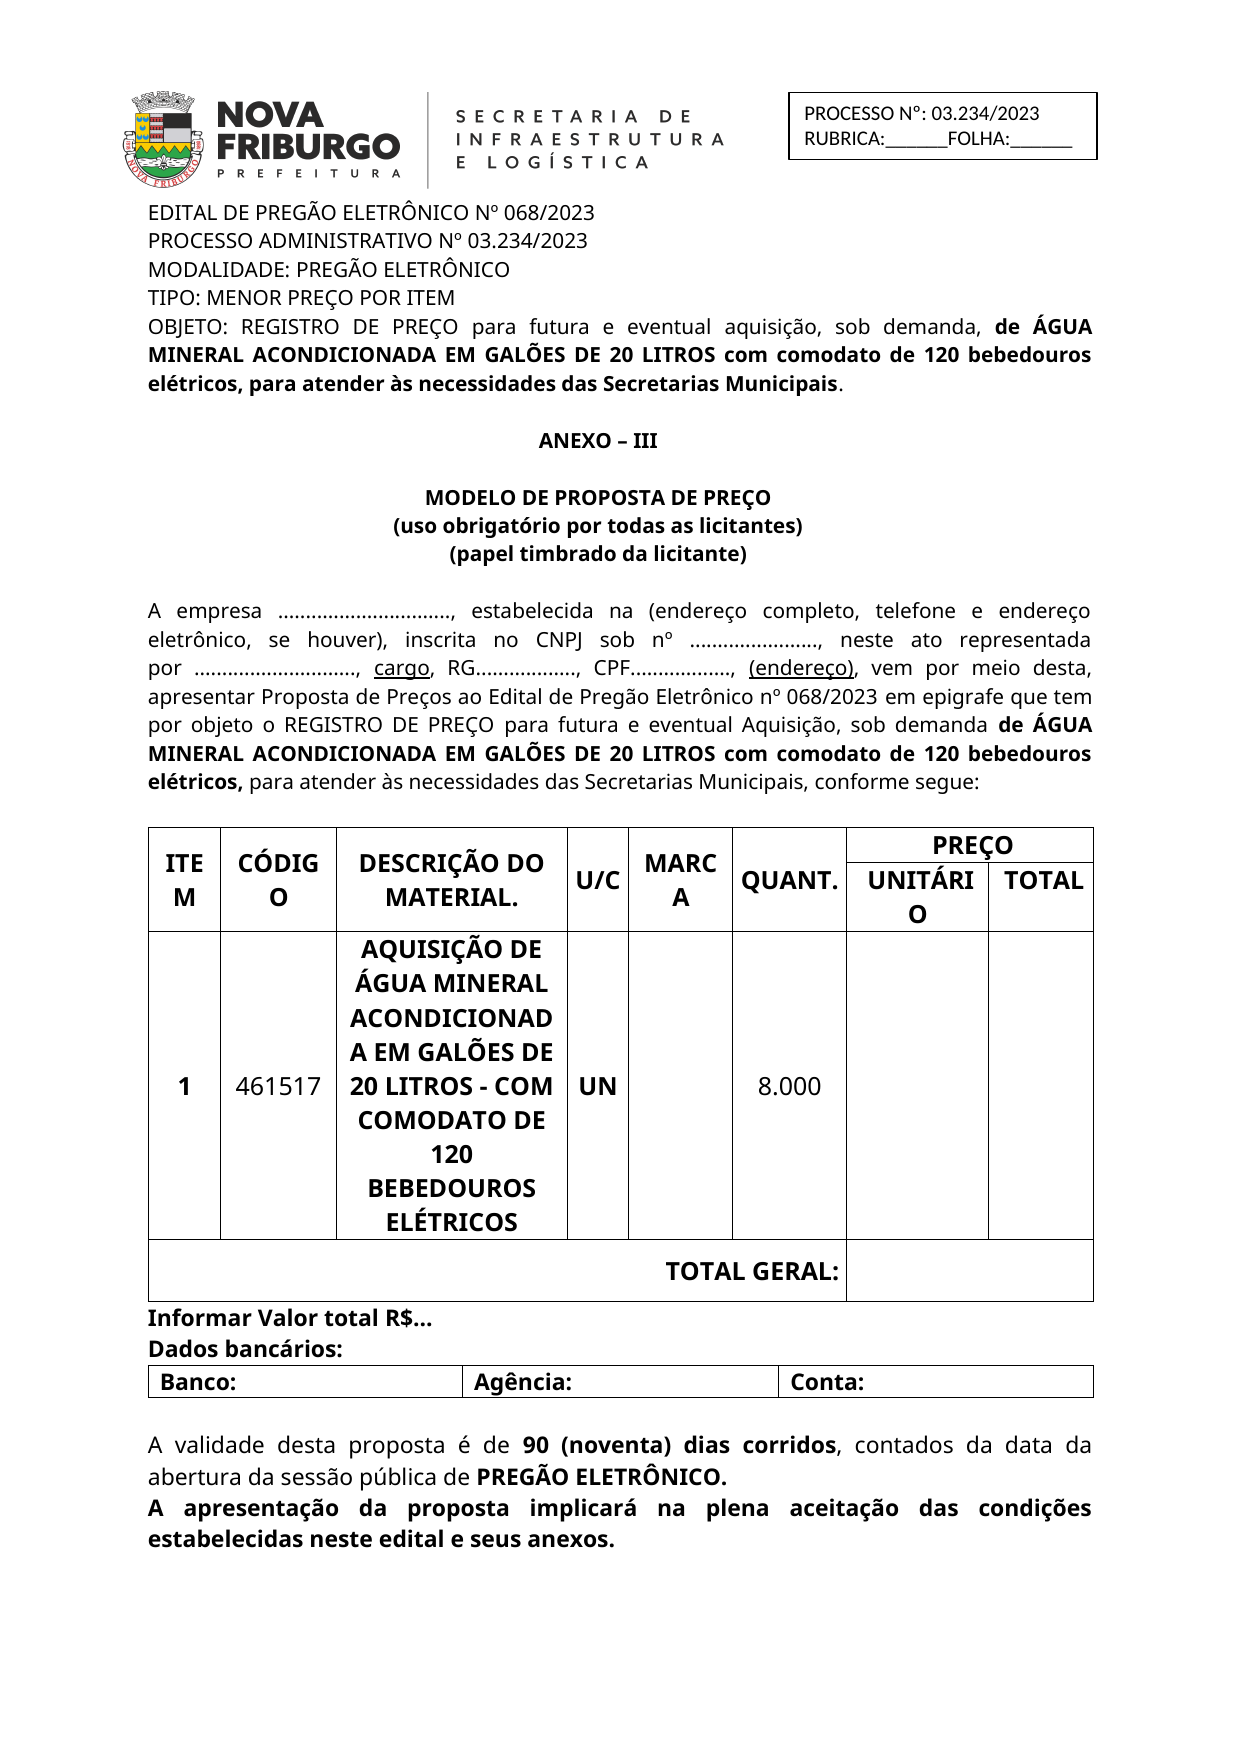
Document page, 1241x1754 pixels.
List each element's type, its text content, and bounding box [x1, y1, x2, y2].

text MODALIDADE: PREGÃO ELETRÔNICO [148, 255, 1092, 283]
table_header MARCA [629, 828, 732, 931]
table_cell UN [568, 932, 628, 1239]
table_header DESCRIÇÃO DO MATERIAL. [337, 828, 567, 931]
text A validade desta proposta é de 90 (noventa) dias corridos, contados da data da abertura da sessão pública de PREGÃO ELETRÔNICO. [148, 1429, 1092, 1492]
picture [100, 70, 755, 198]
table_cell AQUISIÇÃO DE ÁGUA MINERAL ACONDICIONADA EM GALÕES DE 20 LITROS - COM COMODATO DE 120 BEBEDOUROS ELÉTRICOS [337, 932, 567, 1239]
text TIPO: MENOR PREÇO POR ITEM [148, 283, 1092, 312]
table_header ITEM [149, 828, 220, 931]
text PROCESSO ADMINISTRATIVO Nº 03.234/2023 [148, 226, 1092, 255]
text A apresentação da proposta implicará na plena aceitação das condições estabelecidas neste edital e seus anexos. [148, 1492, 1092, 1554]
table_header Conta: [779, 1366, 1093, 1397]
text Dados bancários: [148, 1333, 1092, 1365]
table_cell [989, 932, 1093, 1239]
text EDITAL DE PREGÃO ELETRÔNICO Nº 068/2023 [148, 148, 1092, 226]
table_cell 8.000 [733, 932, 846, 1239]
table_header CÓDIGO [221, 828, 336, 931]
table_header U/C [568, 828, 628, 931]
text Informar Valor total R$... [148, 1302, 1092, 1333]
table_cell [629, 932, 732, 1239]
list A empresa ..............................., estabelecida na (endereço completo, telefone e endereço eletrônico, se houver), inscrita no CNPJ sob nº ......................., neste ato representada por ............................., cargo, RG.................., CPF.................., (endereço), vem por meio desta, apresentar Proposta de Preços ao Edital de Pregão Eletrônico nº 068/2023 em epigrafe que tem por objeto o REGISTRO DE PREÇO para futura e eventual Aquisição, sob demanda de ÁGUA MINERAL ACONDICIONADA EM GALÕES DE 20 LITROS com comodato de 120 bebedouros elétricos, para atender às necessidades das Secretarias Municipais, conforme segue: [148, 596, 1092, 796]
text (papel timbrado da licitante) [103, 539, 1092, 568]
table_cell UNITÁRIO [847, 863, 988, 931]
text Modelo de proposta DE PREÇO [103, 483, 1092, 511]
text ANEXO – III [103, 426, 1092, 454]
table_header PREÇO [847, 828, 1093, 862]
table_header Agência: [463, 1366, 778, 1397]
table_header Banco: [149, 1366, 462, 1397]
table_cell [847, 932, 988, 1239]
table_cell [847, 1240, 1093, 1301]
text OBJETO: REGISTRO DE PREÇO para futura e eventual aquisição, sob demanda, de ÁGUA MINERAL ACONDICIONADA EM GALÕES DE 20 LITROS com comodato de 120 bebedouros elétricos, para atender às necessidades das Secretarias Municipais. [148, 312, 1092, 397]
table_cell TOTAL GERAL: [149, 1240, 846, 1301]
table_cell TOTAL [989, 863, 1093, 931]
table_cell 1 [149, 932, 220, 1239]
table_cell 461517 [221, 932, 336, 1239]
text (uso obrigatório por todas as licitantes) [103, 511, 1092, 539]
table_header QUANT. [733, 828, 846, 931]
